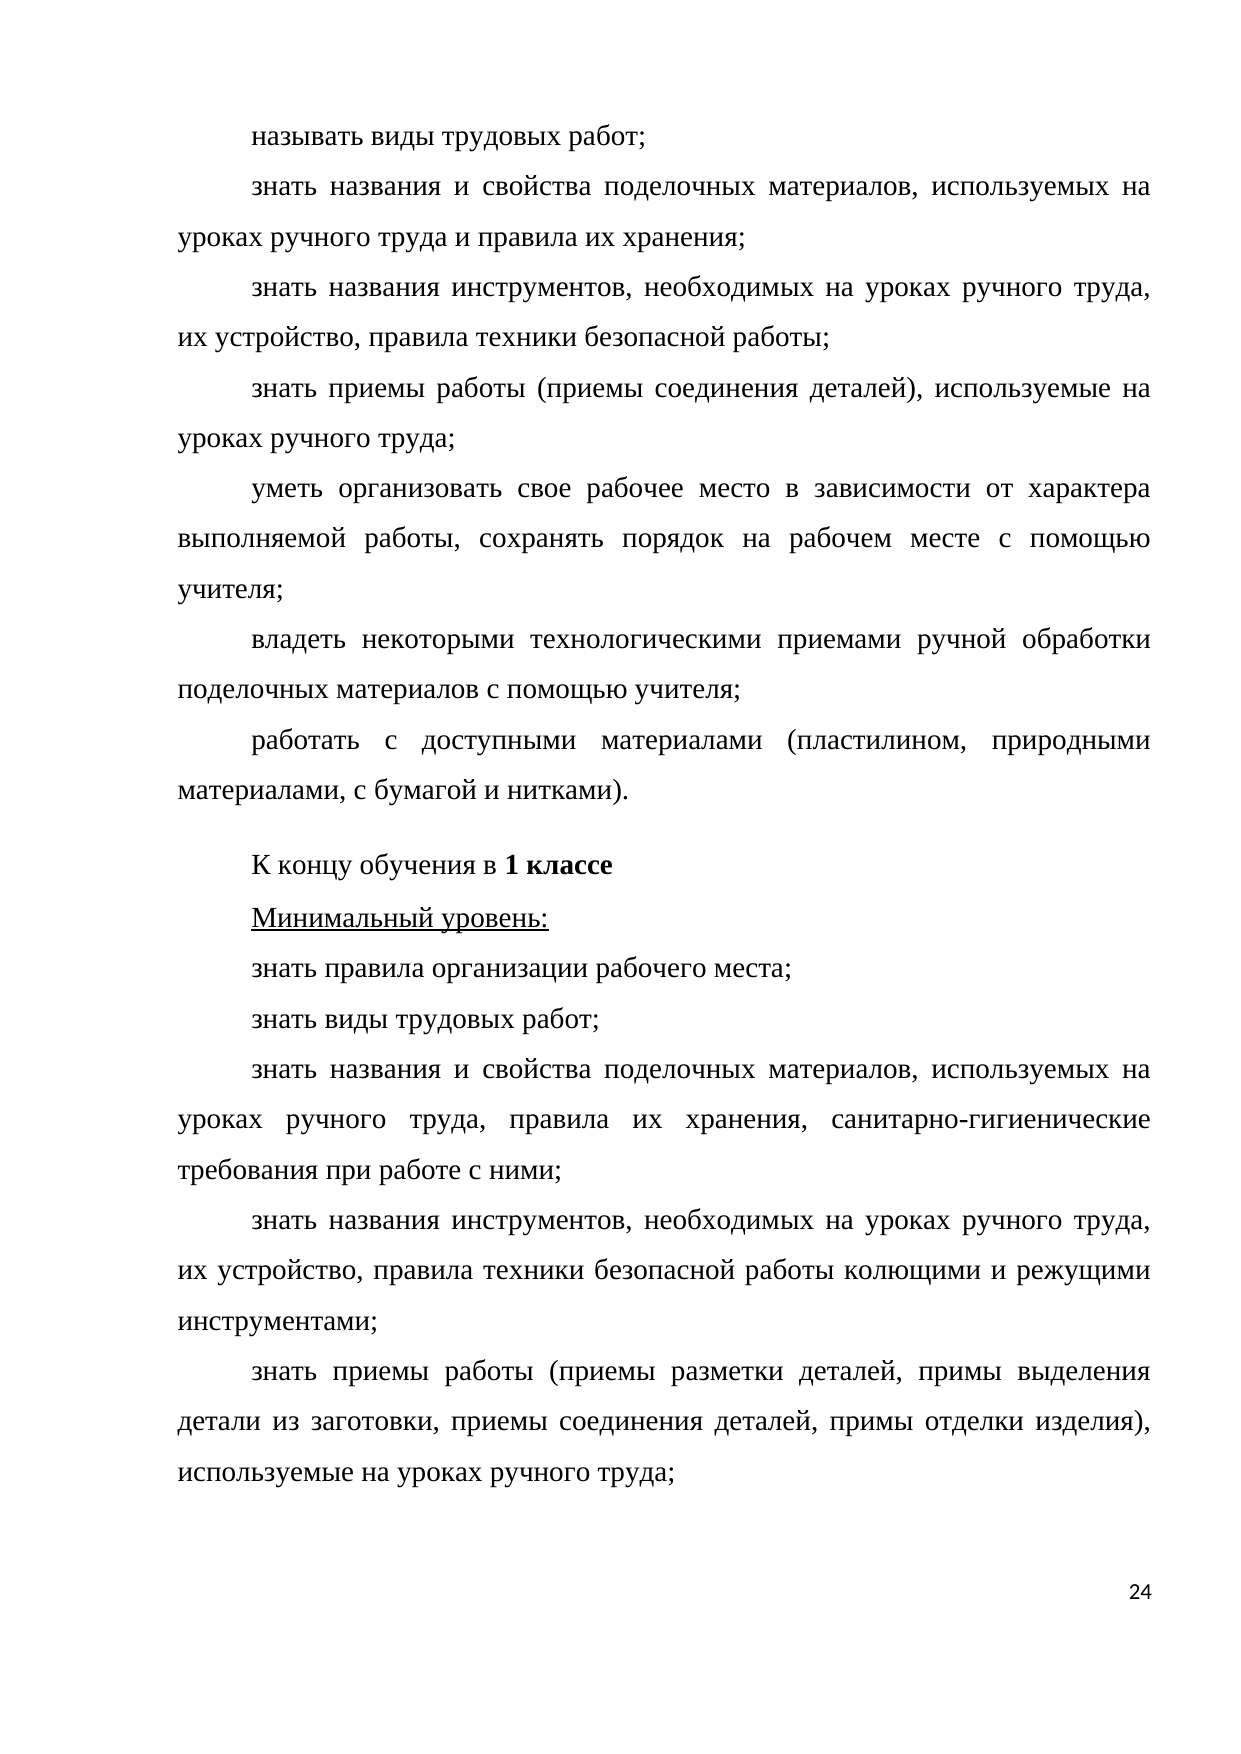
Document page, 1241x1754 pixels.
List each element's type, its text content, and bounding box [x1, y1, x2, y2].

text знать виды трудовых работ; [177, 1001, 1152, 1034]
text знать приемы работы (приемы соединения деталей), используемые на уроках ручного труда; [177, 370, 1152, 453]
text К концу обучения в 1 классе [177, 847, 1152, 881]
text уметь организовать свое рабочее место в зависимости от характера выполняемой работы, сохранять порядок на рабочем месте с помощью учителя; [177, 470, 1152, 604]
text знать правила организации рабочего места; [177, 951, 1152, 984]
text знать названия инструментов, необходимых на уроках ручного труда, их устройство, правила техники безопасной работы; [177, 269, 1152, 353]
text называть виды трудовых работ; [177, 118, 1152, 152]
text знать приемы работы (приемы разметки деталей, примы выделения детали из заготовки, приемы соединения деталей, примы отделки изделия), используемые на уроках ручного труда; [177, 1353, 1152, 1487]
text знать названия и свойства поделочных материалов, используемых на уроках ручного труда и правила их хранения; [177, 168, 1152, 252]
text Минимальный уровень: [177, 900, 1152, 934]
text владеть некоторыми технологическими приемами ручной обработки поделочных материалов с помощью учителя; [177, 621, 1152, 705]
text знать названия инструментов, необходимых на уроках ручного труда, их устройство, правила техники безопасной работы колющими и режущими инструментами; [177, 1202, 1152, 1336]
text работать с доступными материалами (пластилином, природными материалами, с бумагой и нитками). [177, 722, 1152, 806]
text знать названия и свойства поделочных материалов, используемых на уроках ручного труда, правила их хранения, санитарно-гигиенические требования при работе с ними; [177, 1051, 1152, 1185]
